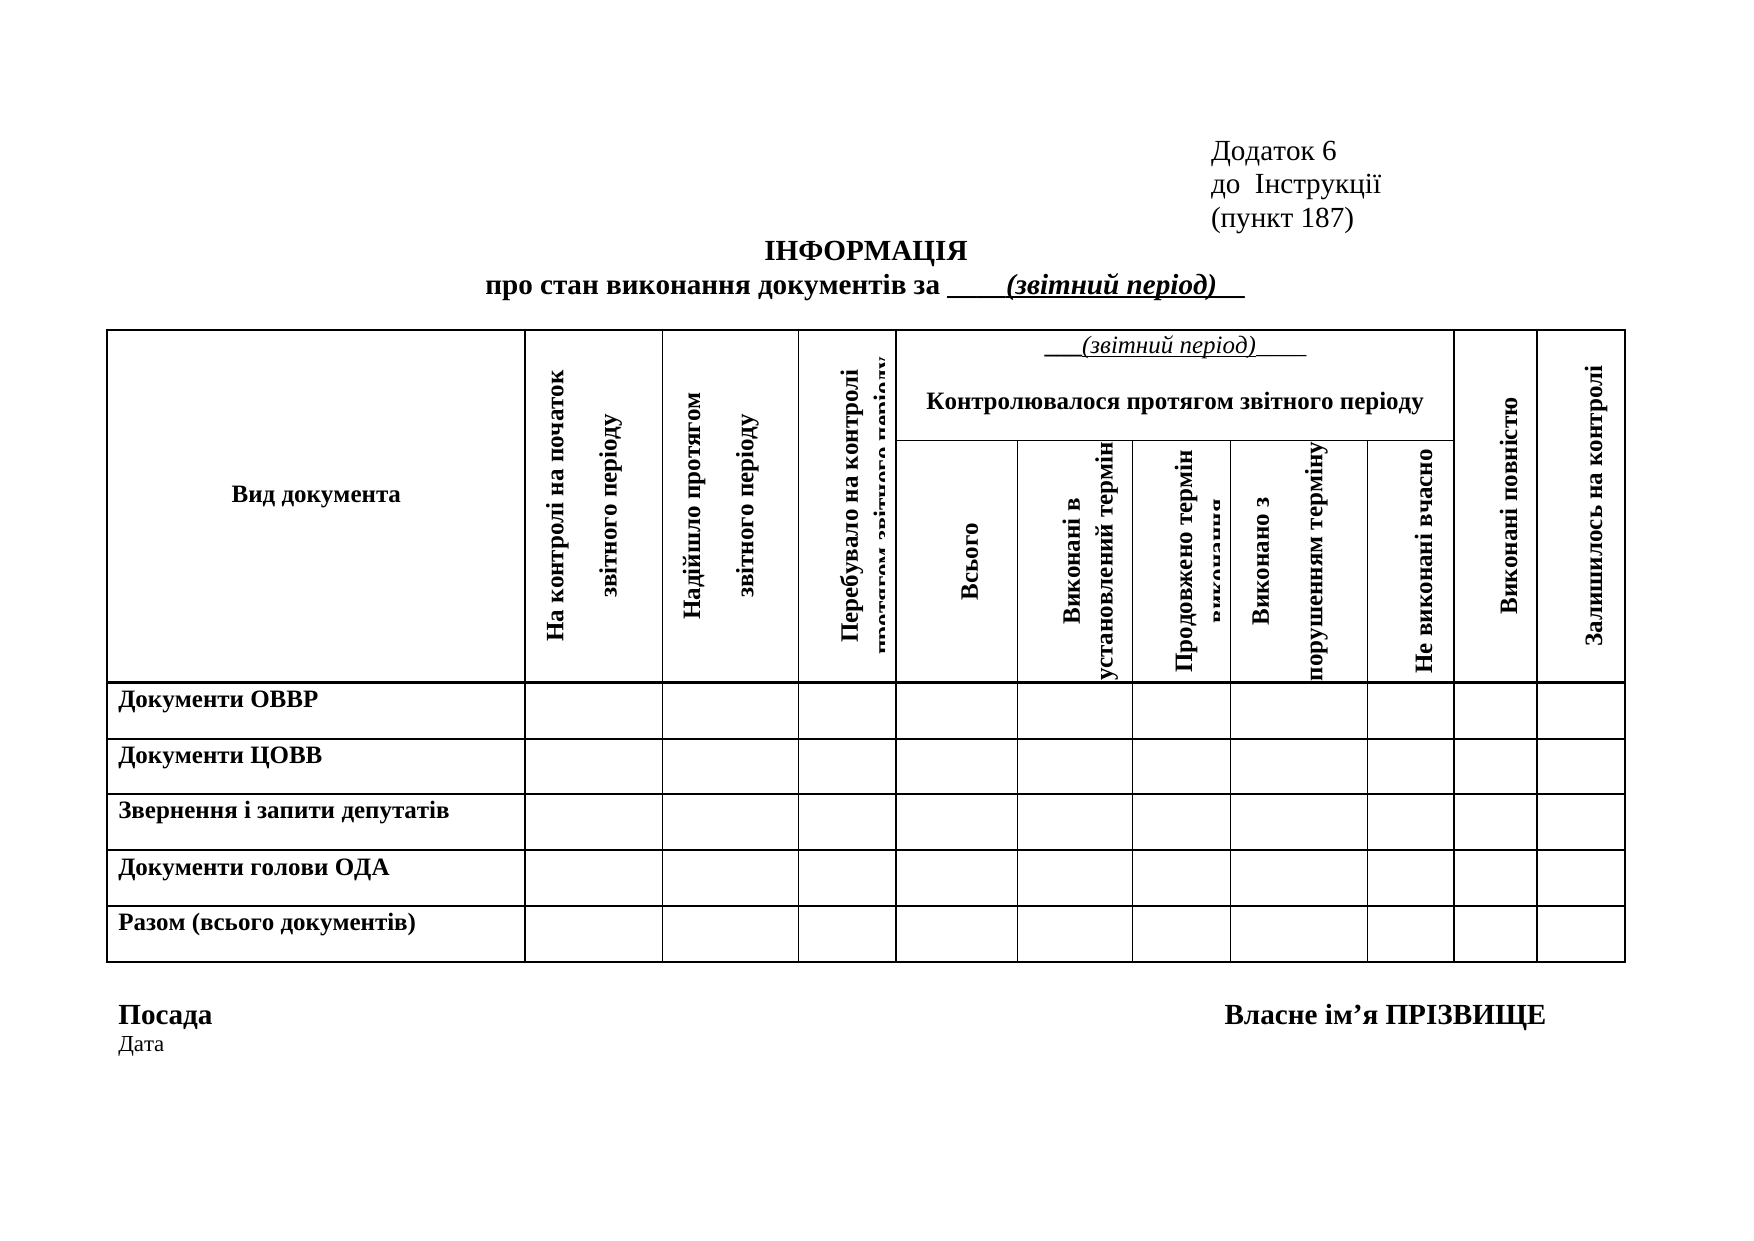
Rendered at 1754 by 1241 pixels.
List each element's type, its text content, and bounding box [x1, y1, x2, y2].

table_cell [897, 907, 1017, 961]
table_cell [663, 740, 798, 793]
table_cell Продовжено термін виконання [1133, 441, 1230, 681]
table_cell Надійшло протягом звітного періоду [663, 331, 798, 681]
table_cell [526, 795, 662, 849]
table_cell [1538, 795, 1624, 849]
table_cell [1538, 740, 1624, 793]
text (пункт 187) [1211, 200, 1636, 233]
table_cell [1368, 907, 1453, 961]
table_cell [663, 851, 798, 905]
table_cell [1018, 795, 1132, 849]
table_cell Виконано з порушенням терміну [1231, 441, 1367, 681]
table_cell Документи ОВВР [108, 684, 524, 737]
table_cell [1231, 740, 1367, 793]
table_cell [1231, 795, 1367, 849]
table_cell [526, 907, 662, 961]
table_header ІНФОРМАЦІЯ про стан виконання документів за ____(звітний період)__ [107, 234, 1624, 328]
table_cell [1455, 851, 1536, 905]
table_cell Разом (всього документів) [108, 907, 524, 961]
table_cell [1231, 907, 1367, 961]
table_cell Документи голови ОДА [108, 851, 524, 905]
table_cell Документи ЦОВВ [108, 740, 524, 793]
table_cell [1455, 795, 1536, 849]
table_cell [1368, 684, 1453, 737]
table_cell [1231, 851, 1367, 905]
table_cell ___(звітний період)____ [897, 331, 1453, 384]
table_cell [1455, 740, 1536, 793]
table_cell [1018, 684, 1132, 737]
table_cell [799, 684, 895, 737]
table_cell Не виконані вчасно [1368, 441, 1453, 681]
text Посада Власне ім’я ПРІЗВИЩЕ [118, 997, 1636, 1030]
table_cell [897, 684, 1017, 737]
table_cell Залишилось на контролі [1538, 331, 1624, 681]
table_cell [1018, 851, 1132, 905]
table_cell Виконані повністю [1455, 331, 1536, 681]
table_cell [1368, 740, 1453, 793]
table_cell [799, 795, 895, 849]
table_cell [799, 907, 895, 961]
table_cell [1368, 851, 1453, 905]
table_cell [1133, 851, 1230, 905]
table_cell [663, 795, 798, 849]
table_cell [526, 740, 662, 793]
table_cell [1538, 684, 1624, 737]
table_cell Перебувало на контролі протягом звітного періоду [799, 331, 895, 681]
text Додаток 6 до Інструкції [1211, 133, 1636, 200]
table_cell Контролювалося протягом звітного періоду [897, 384, 1453, 439]
table_cell [526, 851, 662, 905]
table_cell [897, 740, 1017, 793]
table_cell [897, 795, 1017, 849]
table_cell [1538, 851, 1624, 905]
table_cell [526, 684, 662, 737]
table_cell [663, 684, 798, 737]
table_cell [1133, 795, 1230, 849]
table_cell [1133, 684, 1230, 737]
table_cell На контролі на початок звітного періоду [526, 331, 662, 681]
table_cell Звернення і запити депутатів [108, 795, 524, 849]
table_cell [1538, 907, 1624, 961]
table_cell [799, 851, 895, 905]
table_cell [663, 907, 798, 961]
table_cell Вид документа [108, 331, 524, 681]
table_cell Виконані в установлений термін [1018, 441, 1132, 681]
table_cell [799, 740, 895, 793]
table_cell [1368, 795, 1453, 849]
table_cell Всього [897, 441, 1017, 681]
table_cell [1018, 740, 1132, 793]
table_cell [1133, 740, 1230, 793]
text Дата [118, 1030, 1636, 1057]
table_cell [1133, 907, 1230, 961]
table_cell [1018, 907, 1132, 961]
table_cell [897, 851, 1017, 905]
table_cell [1455, 907, 1536, 961]
table_cell [1455, 684, 1536, 737]
table_cell [1231, 684, 1367, 737]
